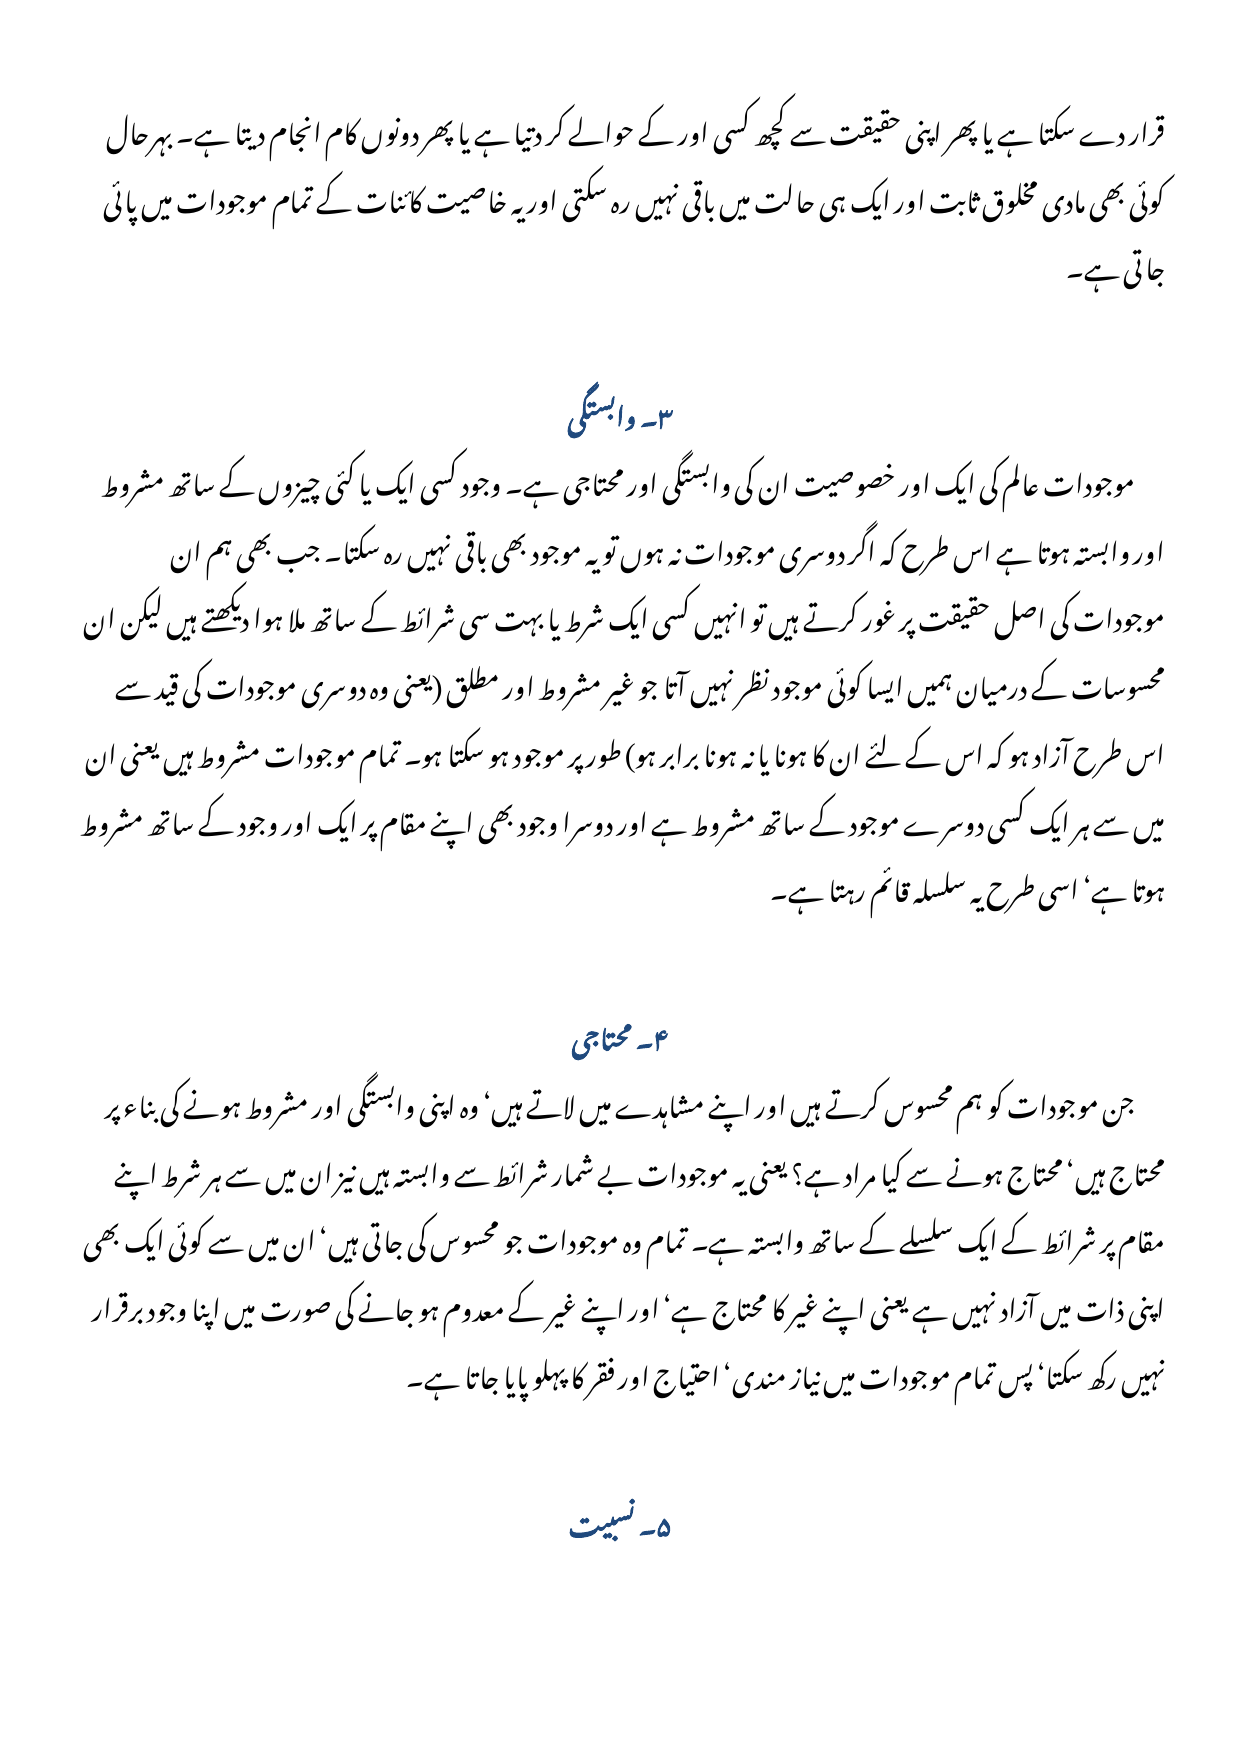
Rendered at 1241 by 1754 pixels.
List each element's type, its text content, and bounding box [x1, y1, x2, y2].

subtitle ۴۔ محتاجی [75, 999, 1165, 1067]
subtitle ۵۔ نسبیت [75, 1485, 1165, 1553]
text موجودات عالم کی ایک اور خصوصیت ان کی وابستگی اور محتاجی ہے۔ وجود کسی ایک یا کئی چیزوں کے ساتھ مشروط اور وابستہ ہوتا ہے اس طرح کہ اگر دوسری موجودات نہ ہوں تو یہ موجود بھی باقی نہیں رہ سکتا۔ جب بھی ہم ان موجودات کی اصل حقیقت پر غور کرتے ہیں تو انہیں کسی ایک شرط یا بہت سی شرائط کے ساتھ ملا ہوا دیکھتے ہیں لیکن ان محسوسات کے درمیان ہمیں ایسا کوئی موجود نظر نہیں آتا جو غیر مشروط اور مطلق (یعنی وہ دوسری موجودات کی قید سے اس طرح آزاد ہو کہ اس کے لئے ان کا ہونا یا نہ ہونا برابر ہو) طور پر موجود ہو سکتا ہو۔ تمام موجودات مشروط ہیں یعنی ان میں سے ہر ایک کسی دوسرے موجود کے ساتھ مشروط ہے اور دوسرا وجود بھی اپنے مقام پر ایک اور وجود کے ساتھ مشروط ہوتا ہے‘ اسی طرح یہ سلسلہ قائم رہتا ہے۔ [75, 445, 1165, 919]
text جن موجودات کو ہم محسوس کرتے ہیں اور اپنے مشاہدے میں لاتے ہیں‘ وہ اپنی وابستگی اور مشروط ہونے کی بناء پر محتاج ہیں‘ محتاج ہونے سے کیا مراد ہے؟ یعنی یہ موجودات بے شمار شرائط سے وابستہ ہیں نیز ان میں سے ہر شرط اپنے مقام پر شرائط کے ایک سلسلے کے ساتھ وابستہ ہے۔ تمام وہ موجودات جو محسوس کی جاتی ہیں‘ ان میں سے کوئی ایک بھی اپنی ذات میں آزاد نہیں ہے یعنی اپنے غیر کا محتاج ہے‘ اور اپنے غیر کے معدوم ہو جانے کی صورت میں اپنا وجود برقرار نہیں رکھ سکتا‘ پس تمام موجودات میں نیاز مندی‘ احتیاج اور فقر کا پہلو پایا جاتا ہے۔ [75, 1067, 1165, 1405]
subtitle ۳۔ وابستگی [75, 377, 1165, 445]
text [75, 94, 1165, 297]
